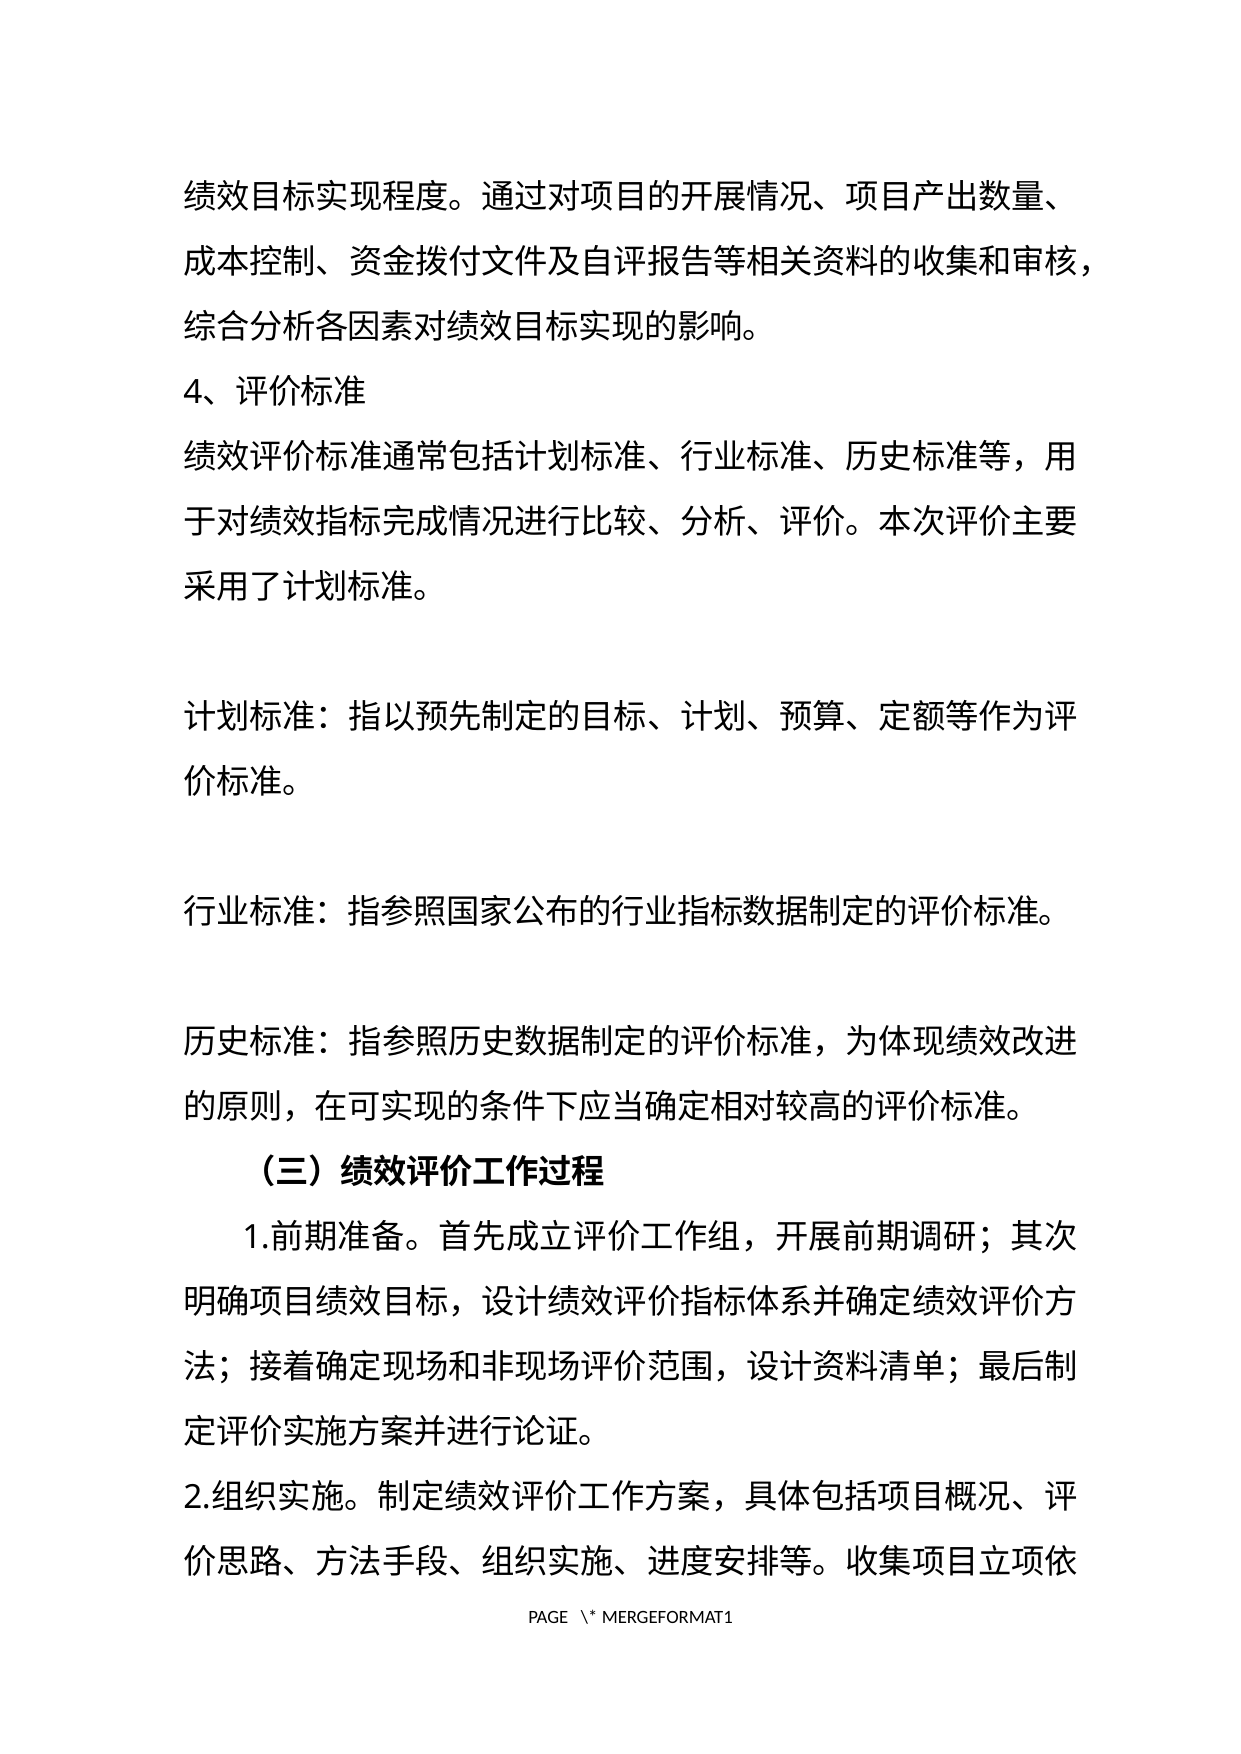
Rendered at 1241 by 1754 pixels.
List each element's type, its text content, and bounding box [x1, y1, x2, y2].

text （三）绩效评价工作过程 [183, 1137, 1078, 1202]
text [183, 1202, 1078, 1592]
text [183, 162, 1078, 1137]
